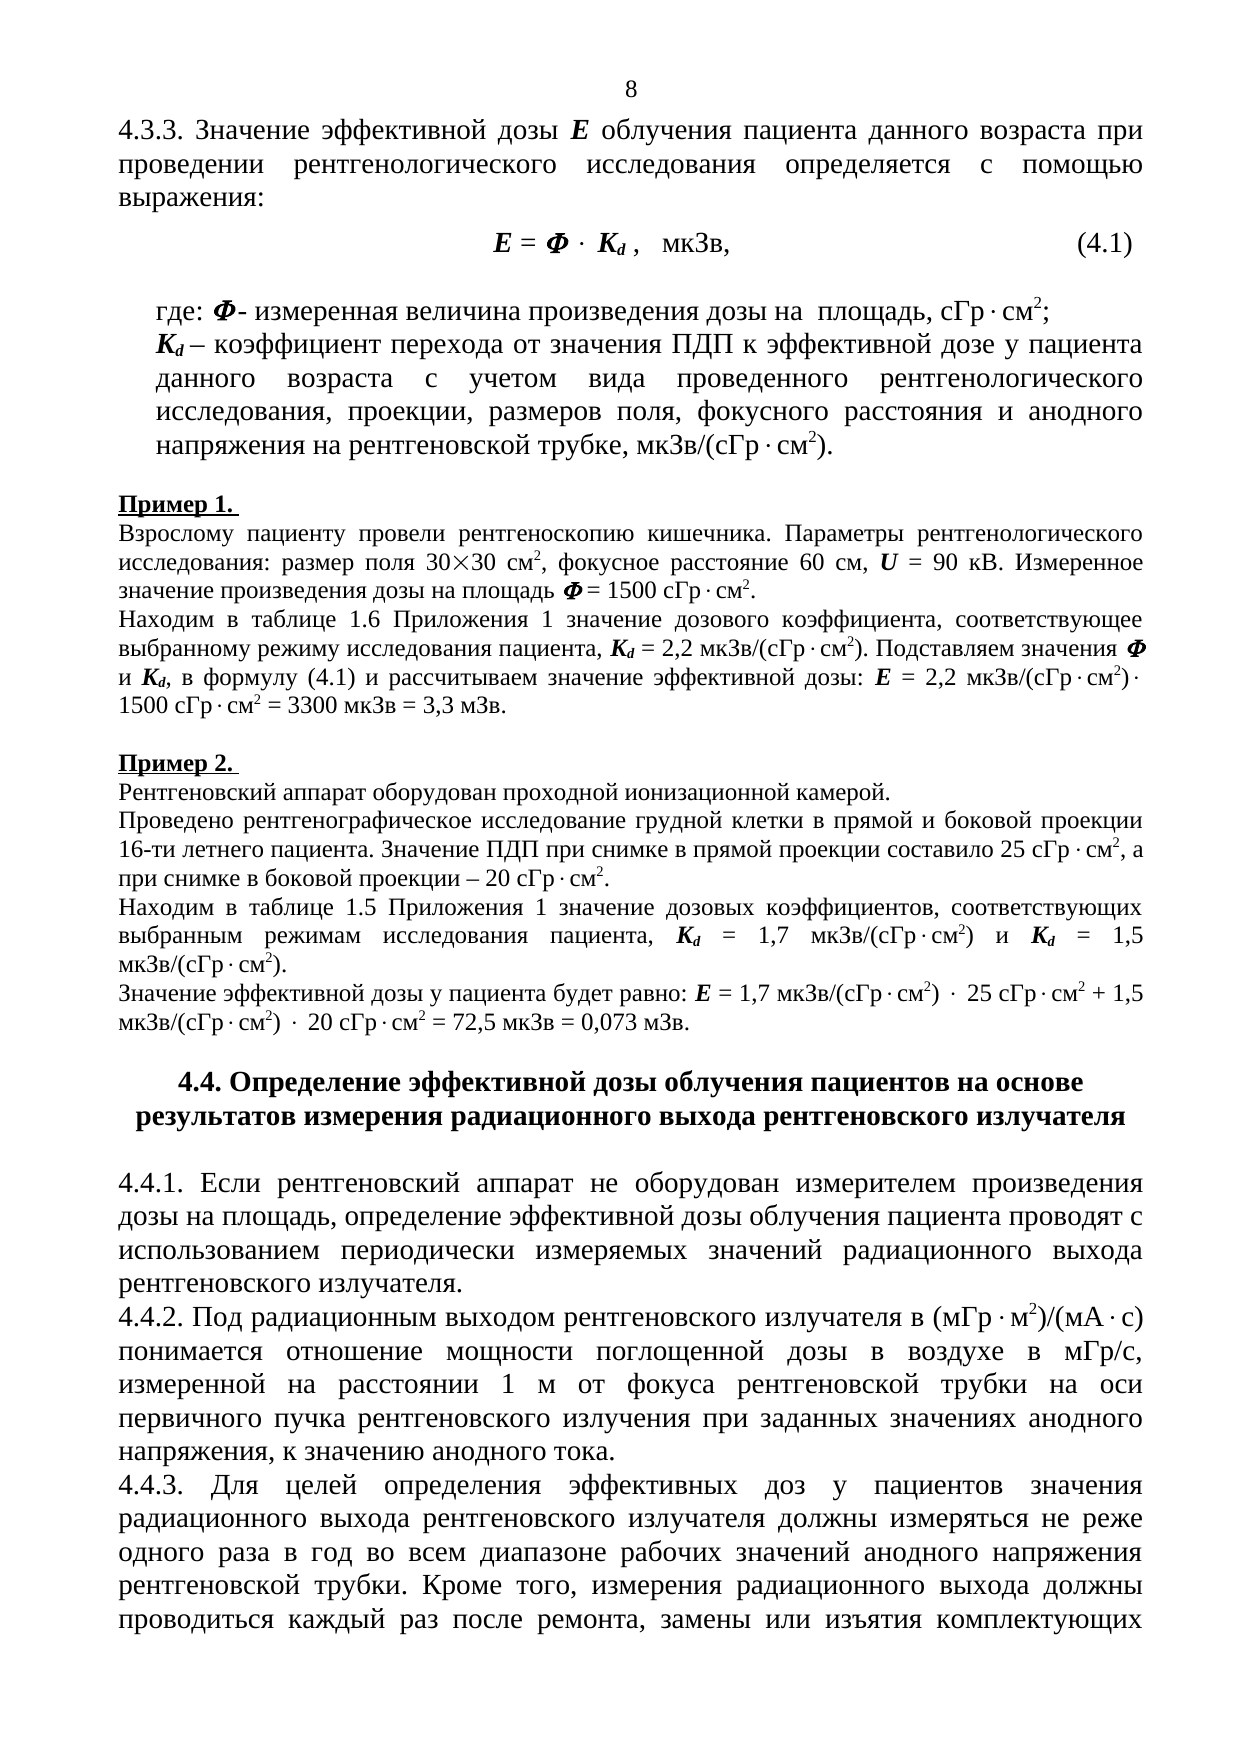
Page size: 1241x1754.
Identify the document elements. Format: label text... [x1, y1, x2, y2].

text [118, 1467, 1144, 1634]
text Рентгеновский аппарат оборудован проходной ионизационной камерой. [118, 777, 1144, 806]
text E = Kd , мкЗв, (4.1) [418, 225, 1144, 259]
text Значение эффективной дозы у пациента будет равно: Е = 1,7 мкЗв/(сГрсм2) 25 сГрсм2 + 1,5 мкЗв/(сГрсм2) 20 сГрсм2 = 72,5 мкЗв = 0,073 мЗв. [118, 978, 1144, 1036]
text 4.3.3. Значение эффективной дозы E облучения пациента данного возраста при проведении рентгенологического исследования определяется с помощью выражения: [118, 112, 1144, 213]
text где: - измеренная величина произведения дозы на площадь, сГрсм2; [118, 293, 1144, 326]
text 4.4.2. Под радиационным выходом рентгеновского излучателя в (мГрм2)/(мАс) понимается отношение мощности поглощенной дозы в воздухе в мГр/с, измеренной на расстоянии от фокуса рентгеновской трубки на оси первичного пучка рентгеновского излучения при заданных значениях анодного напряжения, к значению анодного тока. [118, 1299, 1144, 1467]
text Пример 1. [118, 489, 1144, 518]
text Находим в таблице 1.6 Приложения 1 значение дозового коэффициента, соответствующее выбранному режиму исследования пациента, Kd = 2,2 мкЗв/(сГрсм2). Подставляем значения и Kd, в формулу (4.1) и рассчитываем значение эффективной дозы: E = 2,2 мкЗв/(сГрсм2) 1500 сГрсм2 = 3300 мкЗв = 3,3 мЗв. [118, 604, 1144, 719]
text Пример 2. [118, 748, 1144, 777]
text 4.4.1. Если рентгеновский аппарат не оборудован измерителем произведения дозы на площадь, определение эффективной дозы облучения пациента проводят с использованием периодически измеряемых значений радиационного выхода рентгеновского излучателя. [118, 1165, 1144, 1299]
text 4.4. Определение эффективной дозы облучения пациентов на основе результатов измерения радиационного выхода рентгеновского излучателя [118, 1064, 1144, 1131]
text Находим в таблице 1.5 Приложения 1 значение дозовых коэффициентов, соответствующих выбранным режимам исследования пациента, Kd = 1,7 мкЗв/(сГрсм2) и Kd = 1,5 мкЗв/(сГрсм2). [118, 892, 1144, 978]
text Проведено рентгенографическое исследование грудной клетки в прямой и боковой проекции 16-ти летнего пациента. Значение ПДП при снимке в прямой проекции составило 25 сГрсм2, а при снимке в боковой проекции – 20 сГрсм2. [118, 806, 1144, 892]
text Kd – коэффициент перехода от значения ПДП к эффективной дозе у пациента данного возраста с учетом вида проведенного рентгенологического исследования, проекции, размеров поля, фокусного расстояния и анодного напряжения на рентгеновской трубке, мкЗв/(сГрсм2). [156, 326, 1144, 461]
text Взрослому пациенту провели рентгеноскопию кишечника. Параметры рентгенологического исследования: размер поля 3030 см2, фокусное расстояние , U = 90 кВ. Измеренное значение произведения дозы на площадь = 1500 сГрсм2. [118, 518, 1144, 604]
